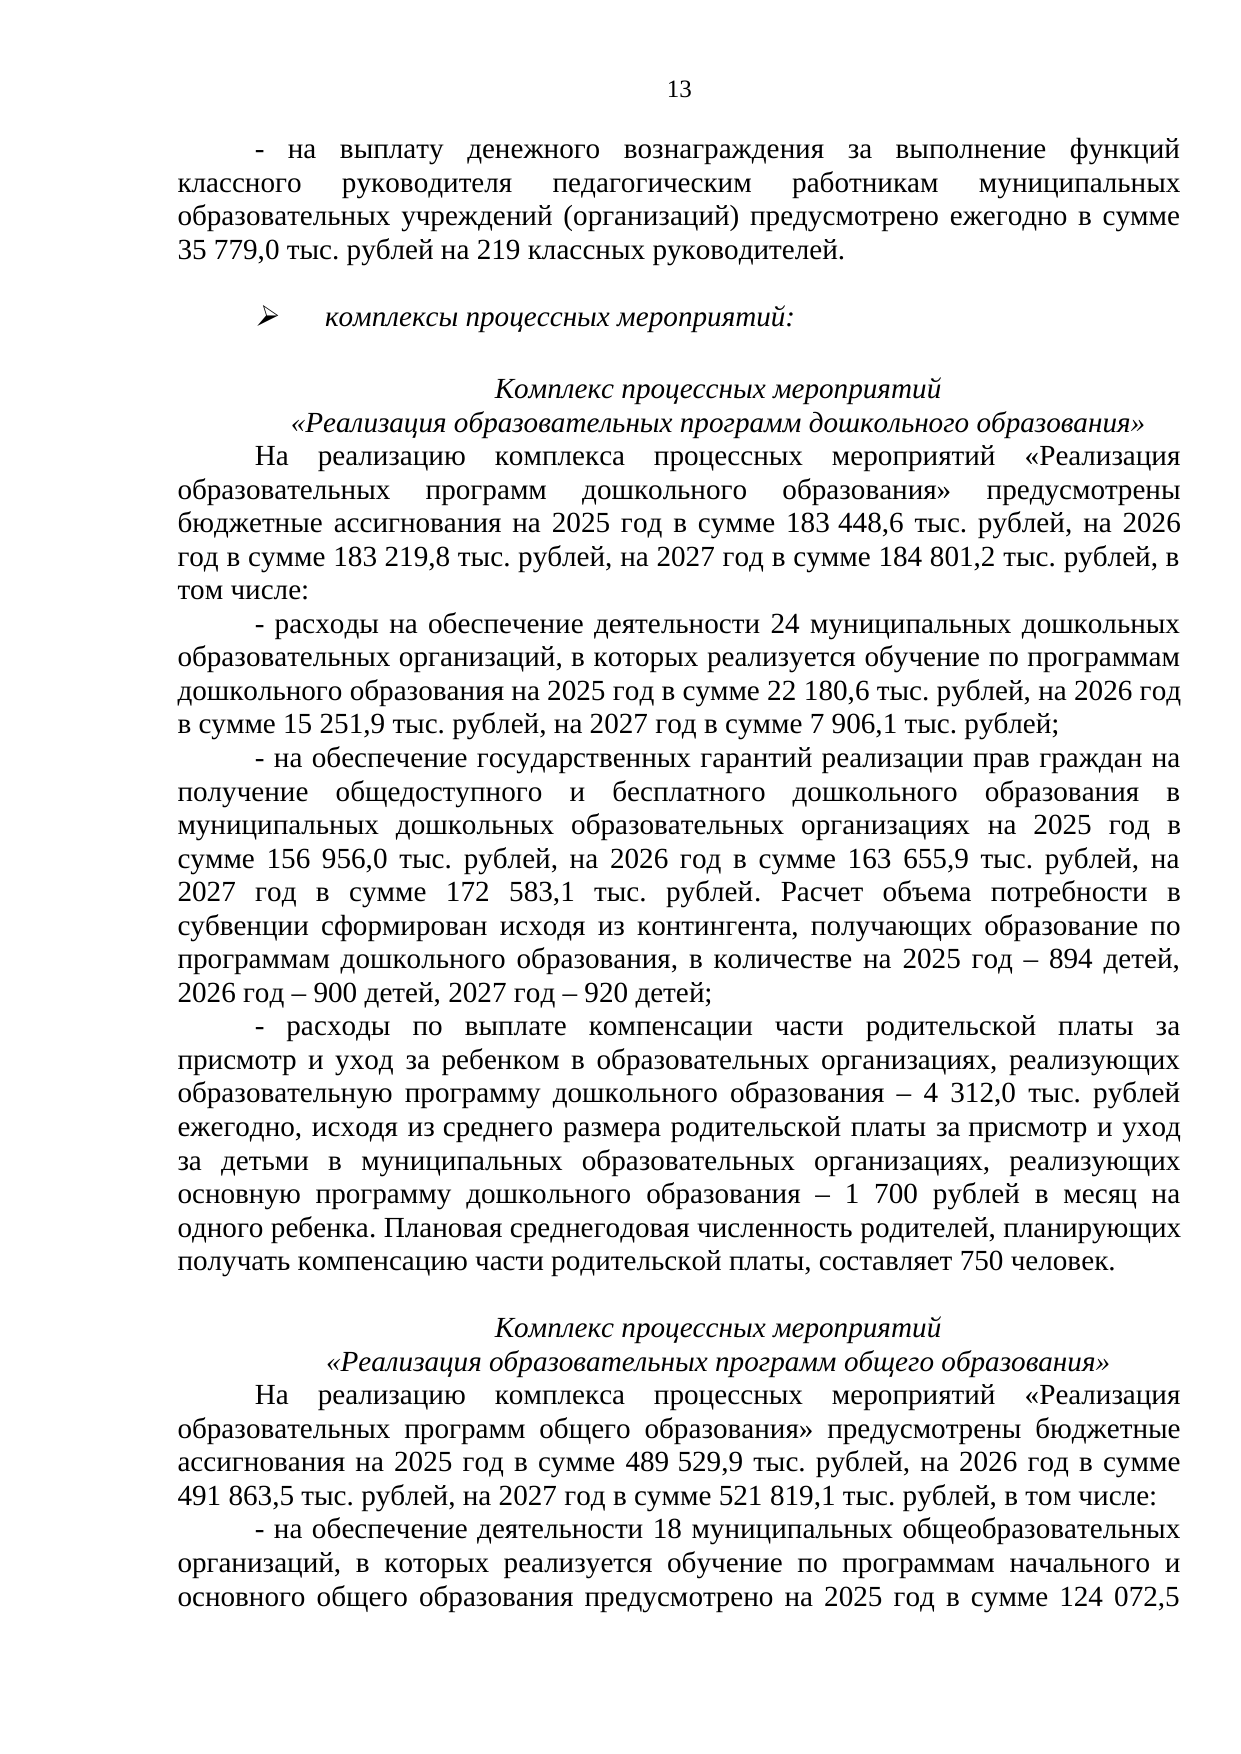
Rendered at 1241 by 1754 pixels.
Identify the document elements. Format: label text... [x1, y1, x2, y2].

text На реализацию комплекса процессных мероприятий «Реализация образовательных программ общего образования» предусмотрены бюджетные ассигнования на 2025 год в сумме 489 529,9 тыс. рублей, на 2026 год в сумме 491 863,5 тыс. рублей, на 2027 год в сумме 521 819,1 тыс. рублей, в том числе: [177, 1377, 1181, 1512]
text Комплекс процессных мероприятий [177, 371, 1181, 405]
text - на обеспечение государственных гарантий реализации прав граждан на получение общедоступного и бесплатного дошкольного образования в муниципальных дошкольных образовательных организациях на 2025 год в сумме 156 956,0 тыс. рублей, на 2026 год в сумме 163 655,9 тыс. рублей, на 2027 год в сумме 172 583,1 тыс. рублей. Расчет объема потребности в субвенции сформирован исходя из контингента, получающих образование по программам дошкольного образования, в количестве на 2025 год – 894 детей, 2026 год – 900 детей, 2027 год – 920 детей; [177, 740, 1181, 1008]
text «Реализация образовательных программ общего образования» [177, 1344, 1181, 1377]
text Комплекс процессных мероприятий [177, 1310, 1181, 1344]
text - на выплату денежного вознаграждения за выполнение функций классного руководителя педагогическим работникам муниципальных образовательных учреждений (организаций) предусмотрено ежегодно в сумме 35 779,0 тыс. рублей на 219 классных руководителей. [177, 131, 1181, 266]
text «Реализация образовательных программ дошкольного образования» [177, 405, 1181, 438]
text На реализацию комплекса процессных мероприятий «Реализация образовательных программ дошкольного образования» предусмотрены бюджетные ассигнования на 2025 год в сумме 183 448,6 тыс. рублей, на 2026 год в сумме 183 219,8 тыс. рублей, на 2027 год в сумме 184 801,2 тыс. рублей, в том числе: [177, 438, 1181, 606]
list комплексы процессных мероприятий: [177, 299, 1181, 333]
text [177, 1512, 1181, 1612]
text - расходы по выплате компенсации части родительской платы за присмотр и уход за ребенком в образовательных организациях, реализующих образовательную программу дошкольного образования – 4 312,0 тыс. рублей ежегодно, исходя из среднего размера родительской платы за присмотр и уход за детьми в муниципальных образовательных организациях, реализующих основную программу дошкольного образования – 1 700 рублей в месяц на одного ребенка. Плановая среднегодовая численность родителей, планирующих получать компенсацию части родительской платы, составляет 750 человек. [177, 1008, 1181, 1277]
text - расходы на обеспечение деятельности 24 муниципальных дошкольных образовательных организаций, в которых реализуется обучение по программам дошкольного образования на 2025 год в сумме 22 180,6 тыс. рублей, на 2026 год в сумме 15 251,9 тыс. рублей, на 2027 год в сумме 7 906,1 тыс. рублей; [177, 606, 1181, 740]
